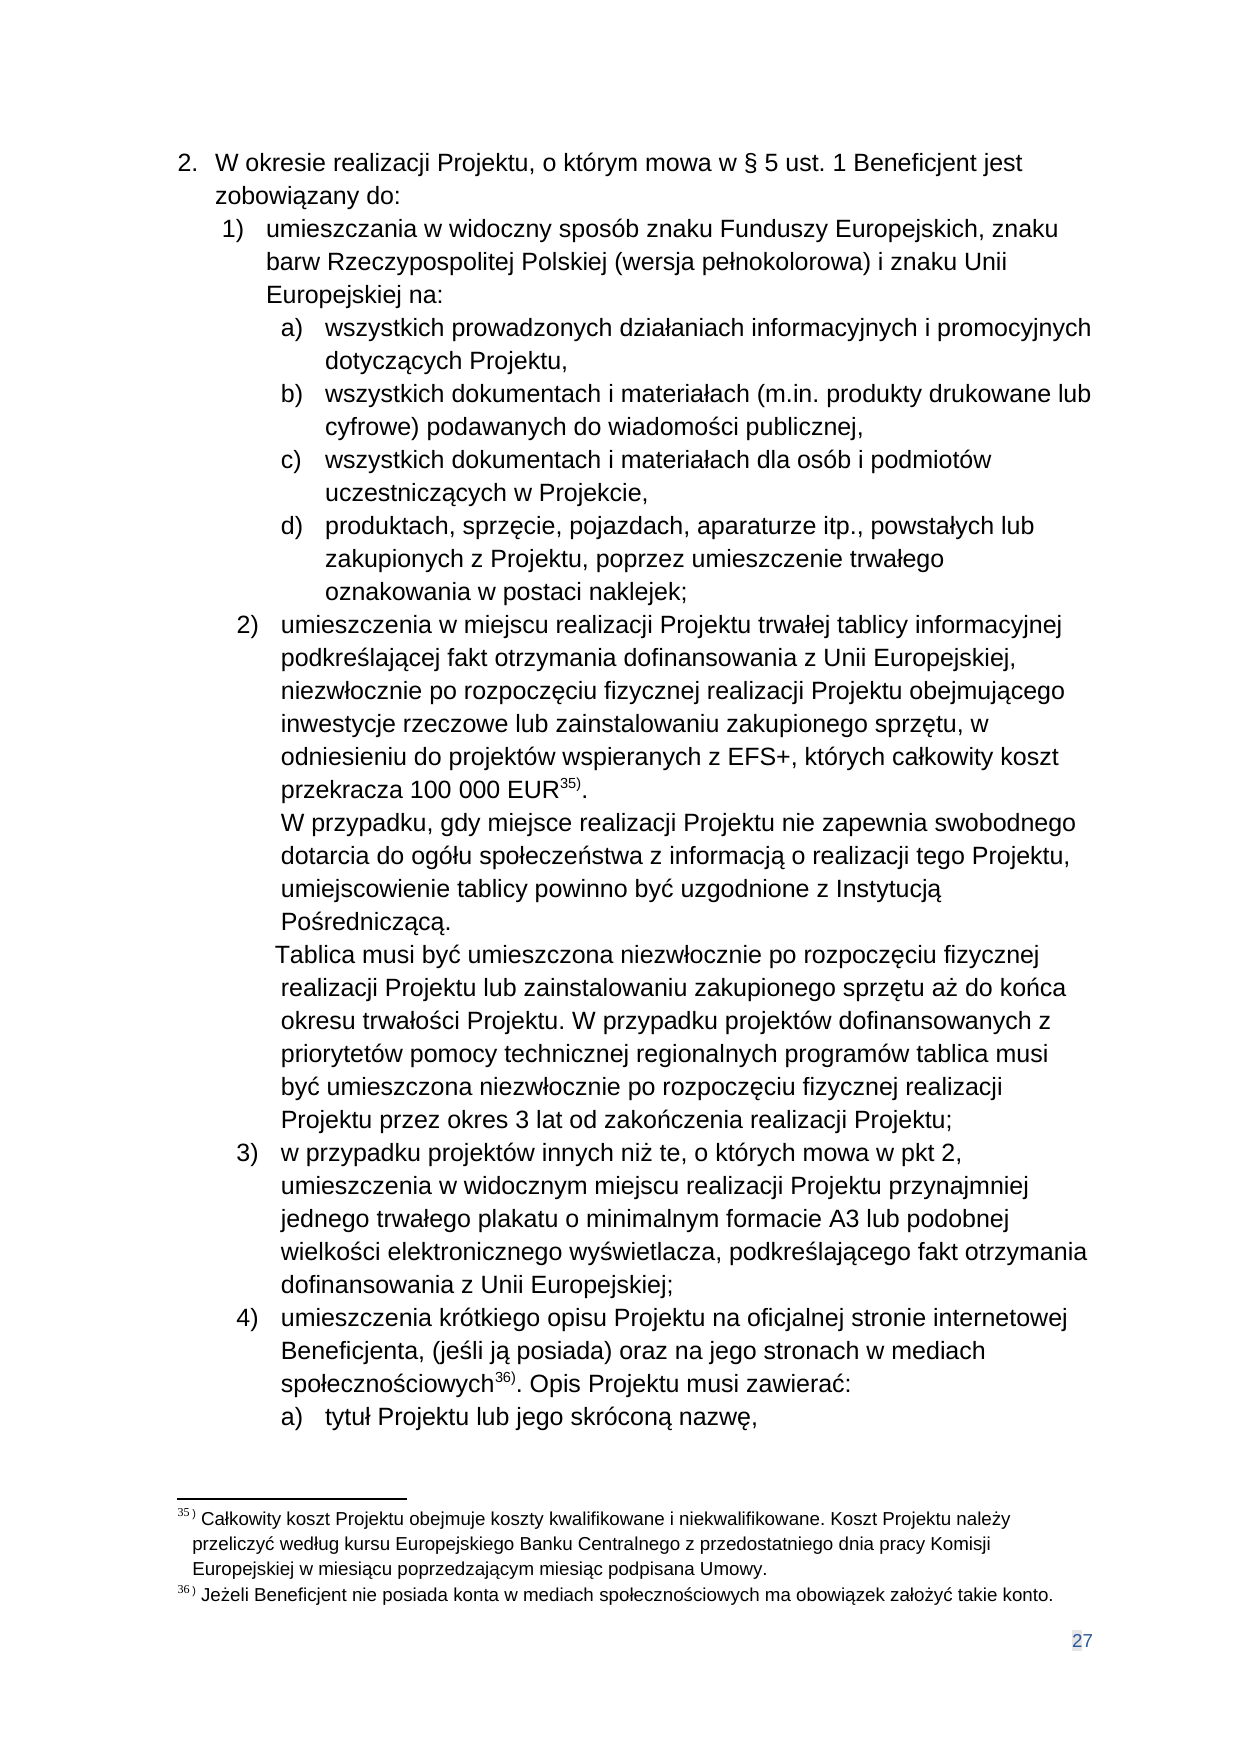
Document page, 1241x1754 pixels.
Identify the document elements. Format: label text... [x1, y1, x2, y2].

list wszystkich prowadzonych działaniach informacyjnych i promocyjnych dotyczących Projektu, [281, 313, 1093, 374]
list wszystkich dokumentach i materiałach dla osób i podmiotów uczestniczących w Projekcie, [281, 445, 1093, 507]
list umieszczenia krótkiego opisu Projektu na oficjalnej stronie internetowej Beneficjenta, (jeśli ją posiada) oraz na jego stronach w mediach społecznościowych). Opis Projektu musi zawierać: [236, 1303, 1093, 1398]
list wszystkich dokumentach i materiałach (m.in. produkty drukowane lub cyfrowe) podawanych do wiadomości publicznej, [281, 379, 1093, 441]
text W przypadku, gdy miejsce realizacji Projektu nie zapewnia swobodnego dotarcia do ogółu społeczeństwa z informacją o realizacji tego Projektu, umiejscowienie tablicy powinno być uzgodnione z Instytucją Pośredniczącą. [281, 808, 1093, 936]
list W okresie realizacji Projektu, o którym mowa w § 5 ust. 1 Beneficjent jest zobowiązany do: [177, 148, 1093, 209]
list tytuł Projektu lub jego skróconą nazwę, [281, 1402, 1093, 1431]
list umieszczenia w miejscu realizacji Projektu trwałej tablicy informacyjnej podkreślającej fakt otrzymania dofinansowania z Unii Europejskiej, niezwłocznie po rozpoczęciu fizycznej realizacji Projektu obejmującego inwestycje rzeczowe lub zainstalowaniu zakupionego sprzętu, w odniesieniu do projektów wspieranych z EFS+, których całkowity koszt przekracza 100 000 EUR). [236, 610, 1093, 804]
text Tablica musi być umieszczona niezwłocznie po rozpoczęciu fizycznej realizacji Projektu lub zainstalowaniu zakupionego sprzętu aż do końca okresu trwałości Projektu. W przypadku projektów dofinansowanych z priorytetów pomocy technicznej regionalnych programów tablica musi być umieszczona niezwłocznie po rozpoczęciu fizycznej realizacji Projektu przez okres 3 lat od zakończenia realizacji Projektu; [274, 940, 1093, 1134]
list w przypadku projektów innych niż te, o których mowa w pkt 2, umieszczenia w widocznym miejscu realizacji Projektu przynajmniej jednego trwałego plakatu o minimalnym formacie A3 lub podobnej wielkości elektronicznego wyświetlacza, podkreślającego fakt otrzymania dofinansowania z Unii Europejskiej; [236, 1138, 1093, 1299]
list produktach, sprzęcie, pojazdach, aparaturze itp., powstałych lub zakupionych z Projektu, poprzez umieszczenie trwałego oznakowania w postaci naklejek; [281, 511, 1093, 606]
list umieszczania w widoczny sposób znaku Funduszy Europejskich, znaku barw Rzeczypospolitej Polskiej (wersja pełnokolorowa) i znaku Unii Europejskiej na: [222, 214, 1093, 308]
